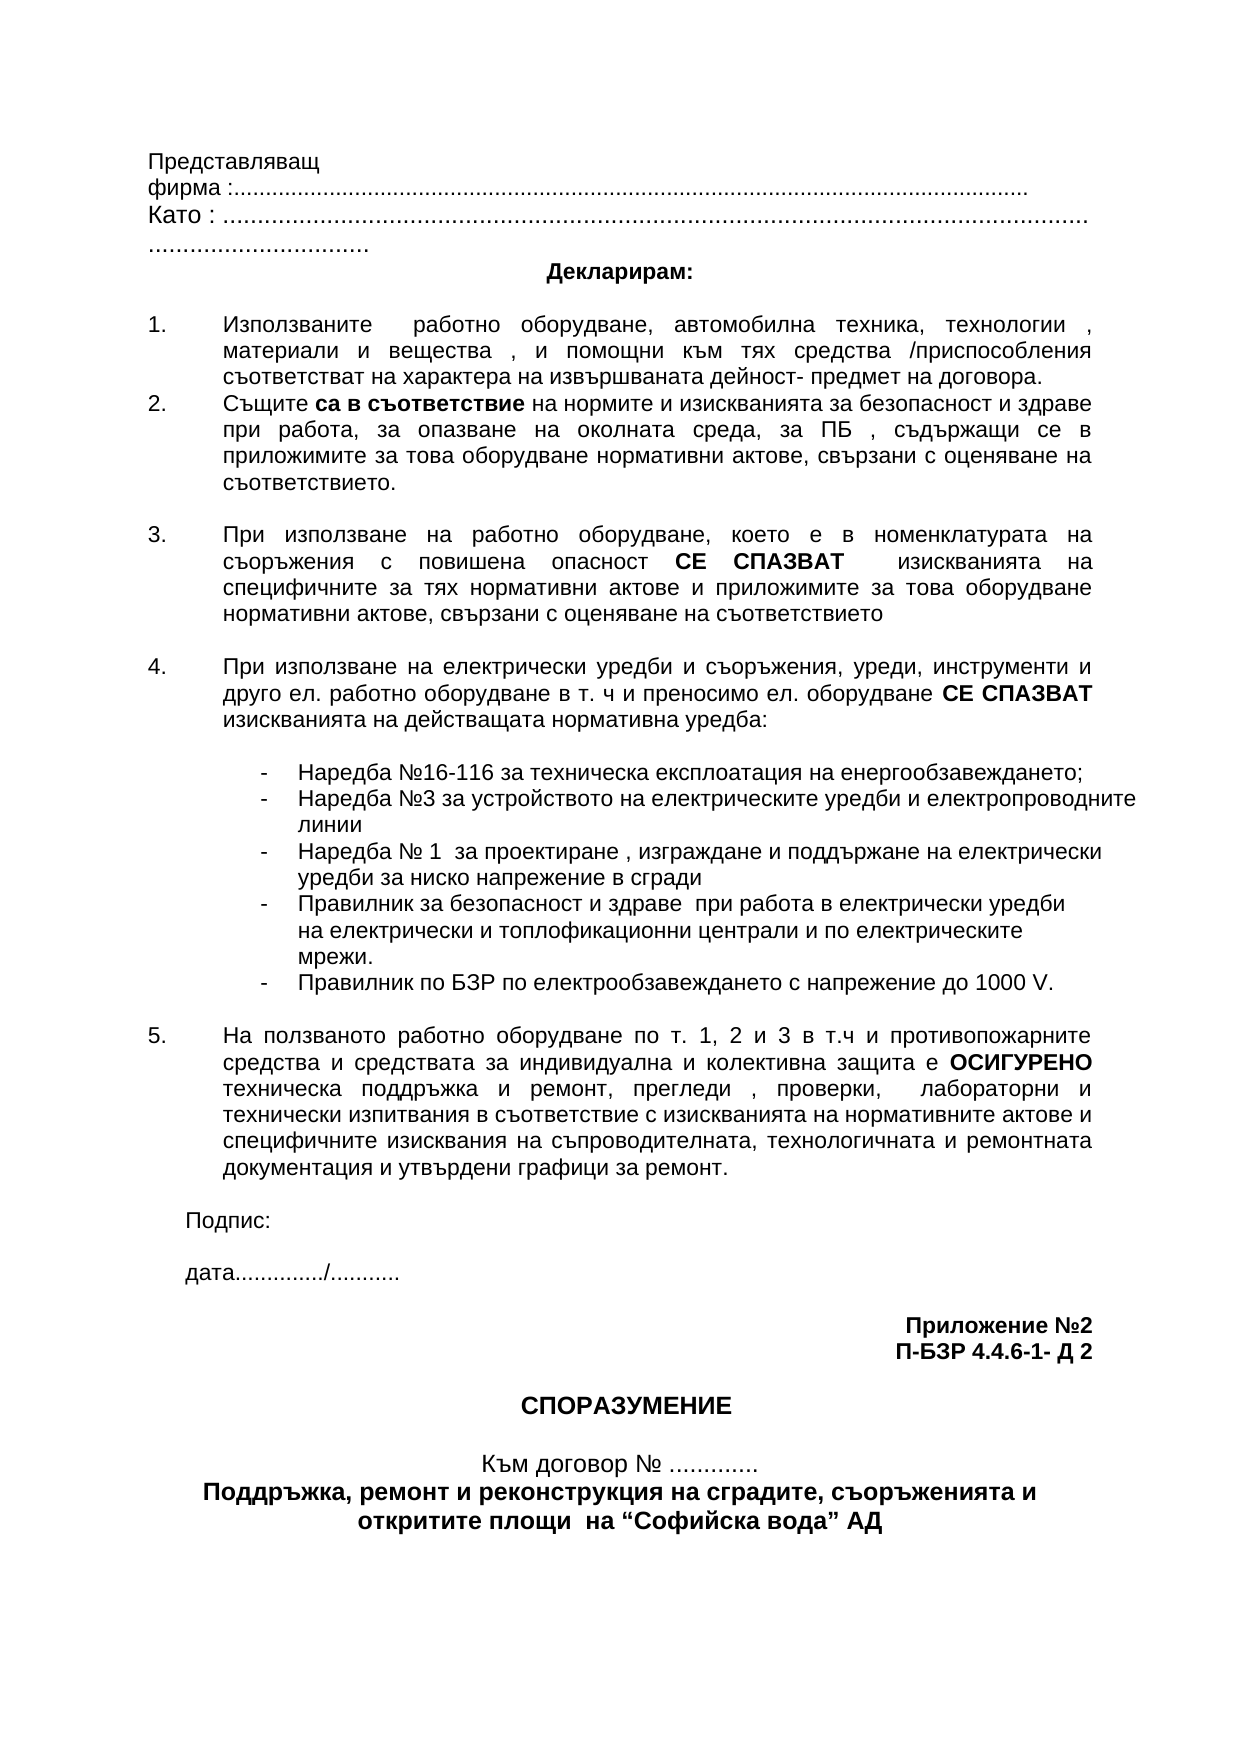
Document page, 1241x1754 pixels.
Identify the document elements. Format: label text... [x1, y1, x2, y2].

list Правилник за безопасност и здраве при работа в електрически уредби на електрически и топлофикационни централи и по електрическите мрежи. [260, 890, 1093, 969]
list Правилник по БЗР по електрообзавеждането с напрежение до 1000 V. [260, 969, 1093, 996]
list Наредба № 1 за проектиране , изграждане и поддържане на електрически уредби за ниско напрежение в сгради [260, 838, 1127, 890]
text Представляващ фирма :............................................................................................................................. [148, 148, 1093, 200]
text СПОРАЗУМЕНИЕ [148, 1391, 1093, 1420]
text Приложение №2 [148, 1312, 1093, 1338]
list При използване на работно оборудване, което е в номенклатурата на съоръжения с повишена опасност СЕ СПАЗВАТ изискванията на специфичните за тях нормативни актове и приложимите за това оборудване нормативни актове, свързани с оценяване на съответствието [148, 521, 1093, 627]
text Декларирам: [148, 258, 1093, 284]
list Наредба №16-116 за техническа експлоатация на енергообзавеждането; [260, 758, 1093, 785]
text Като : ............................................................................................................................................................. [148, 200, 1093, 258]
list Наредба №3 за устройството на електрическите уредби и електропроводните линии [260, 785, 1140, 838]
text Поддръжка, ремонт и реконструкция на сградите, съоръженията и откритите площи на “Софийска вода” АД [148, 1477, 1093, 1535]
text Подпис: [185, 1207, 1093, 1233]
text дата............../........... [185, 1259, 1093, 1286]
list Използваните работно оборудване, автомобилна техника, технологии , материали и вещества , и помощни към тях средства /приспособления съответстват на характера на извършваната дейност- предмет на договора. [148, 311, 1093, 389]
text П-БЗР 4.4.6-1- Д 2 [148, 1338, 1093, 1365]
list На ползваното работно оборудване по т. 1, 2 и 3 в т.ч и противопожарните средства и средствата за индивидуална и колективна защита е ОСИГУРЕНО техническа поддръжка и ремонт, прегледи , проверки, лабораторни и технически изпитвания в съответствие с изискванията на нормативните актове и специфичните изисквания на съпроводителната, технологичната и ремонтната документация и утвърдени графици за ремонт. [148, 1022, 1093, 1180]
list При използване на електрически уредби и съоръжения, уреди, инструменти и друго ел. работно оборудване в т. ч и преносимо ел. оборудване СЕ СПАЗВАТ изискванията на действащата нормативна уредба: [148, 653, 1093, 732]
list Същите са в съответствие на нормите и изискванията за безопасност и здраве при работа, за опазване на околната среда, за ПБ , съдържащи се в приложимите за това оборудване нормативни актове, свързани с оценяване на съответствието. [148, 389, 1093, 495]
text Към договор № ............. [148, 1448, 1093, 1477]
